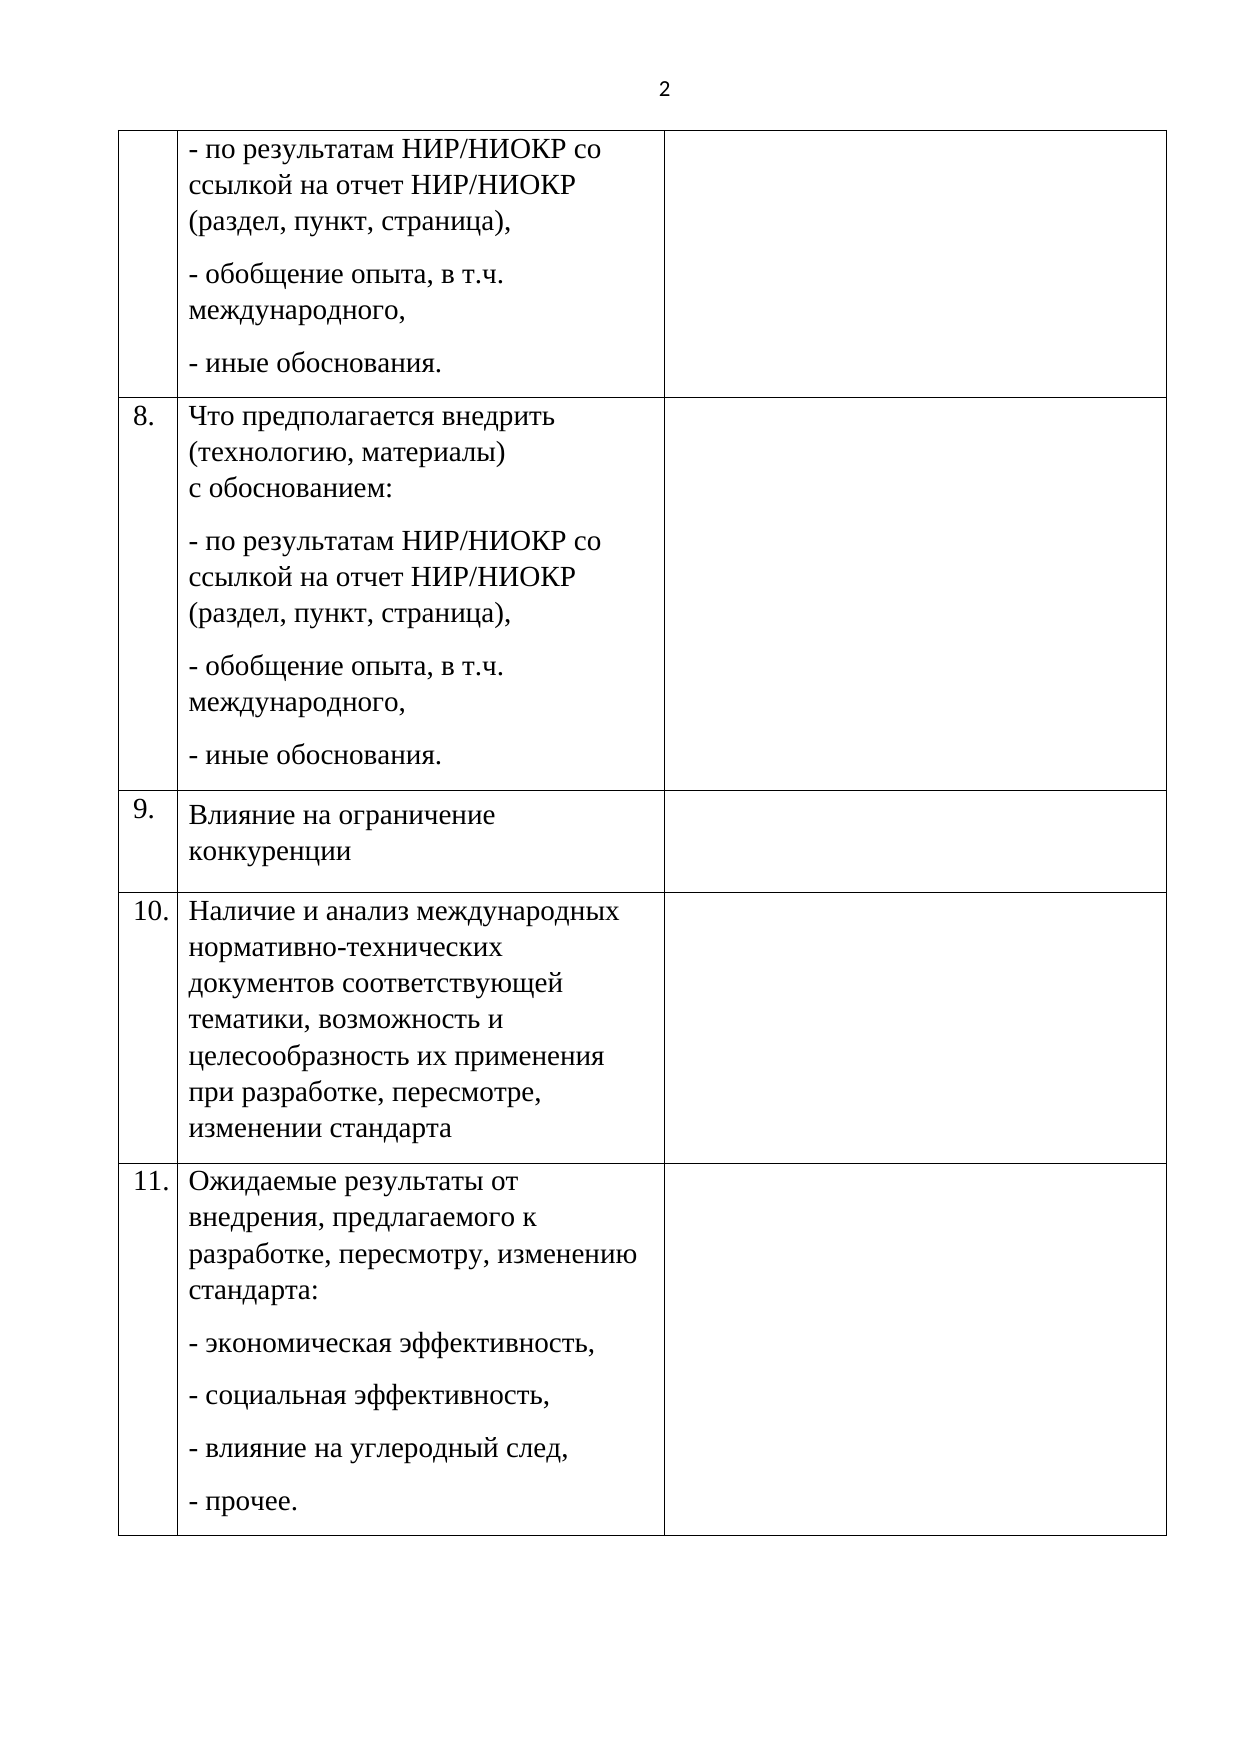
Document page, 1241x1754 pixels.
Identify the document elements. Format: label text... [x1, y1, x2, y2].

table_cell [665, 131, 1166, 397]
table_cell Ожидаемые результаты от внедрения, предлагаемого к разработке, пересмотру, изменению стандарта: - экономическая эффективность, - социальная эффективность, - влияние на углеродный след, - прочее. [178, 1164, 664, 1535]
table_cell [119, 1164, 177, 1535]
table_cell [178, 131, 664, 397]
table_cell [665, 893, 1166, 1162]
table_cell [665, 791, 1166, 892]
table_cell [665, 1164, 1166, 1535]
table_cell [665, 398, 1166, 790]
table_cell [119, 398, 177, 790]
table_cell [119, 893, 177, 1162]
table_cell Влияние на ограничение конкуренции [178, 791, 664, 892]
table_cell Что предполагается внедрить (технологию, материалы) с обоснованием: - по результатам НИР/НИОКР со ссылкой на отчет НИР/НИОКР (раздел, пункт, страница), - обобщение опыта, в т.ч. международного, - иные обоснования. [178, 398, 664, 790]
table_cell [119, 791, 177, 892]
table_cell Наличие и анализ международных нормативно-технических документов соответствующей тематики, возможность и целесообразность их применения при разработке, пересмотре, изменении стандарта [178, 893, 664, 1162]
table_cell [119, 131, 177, 397]
